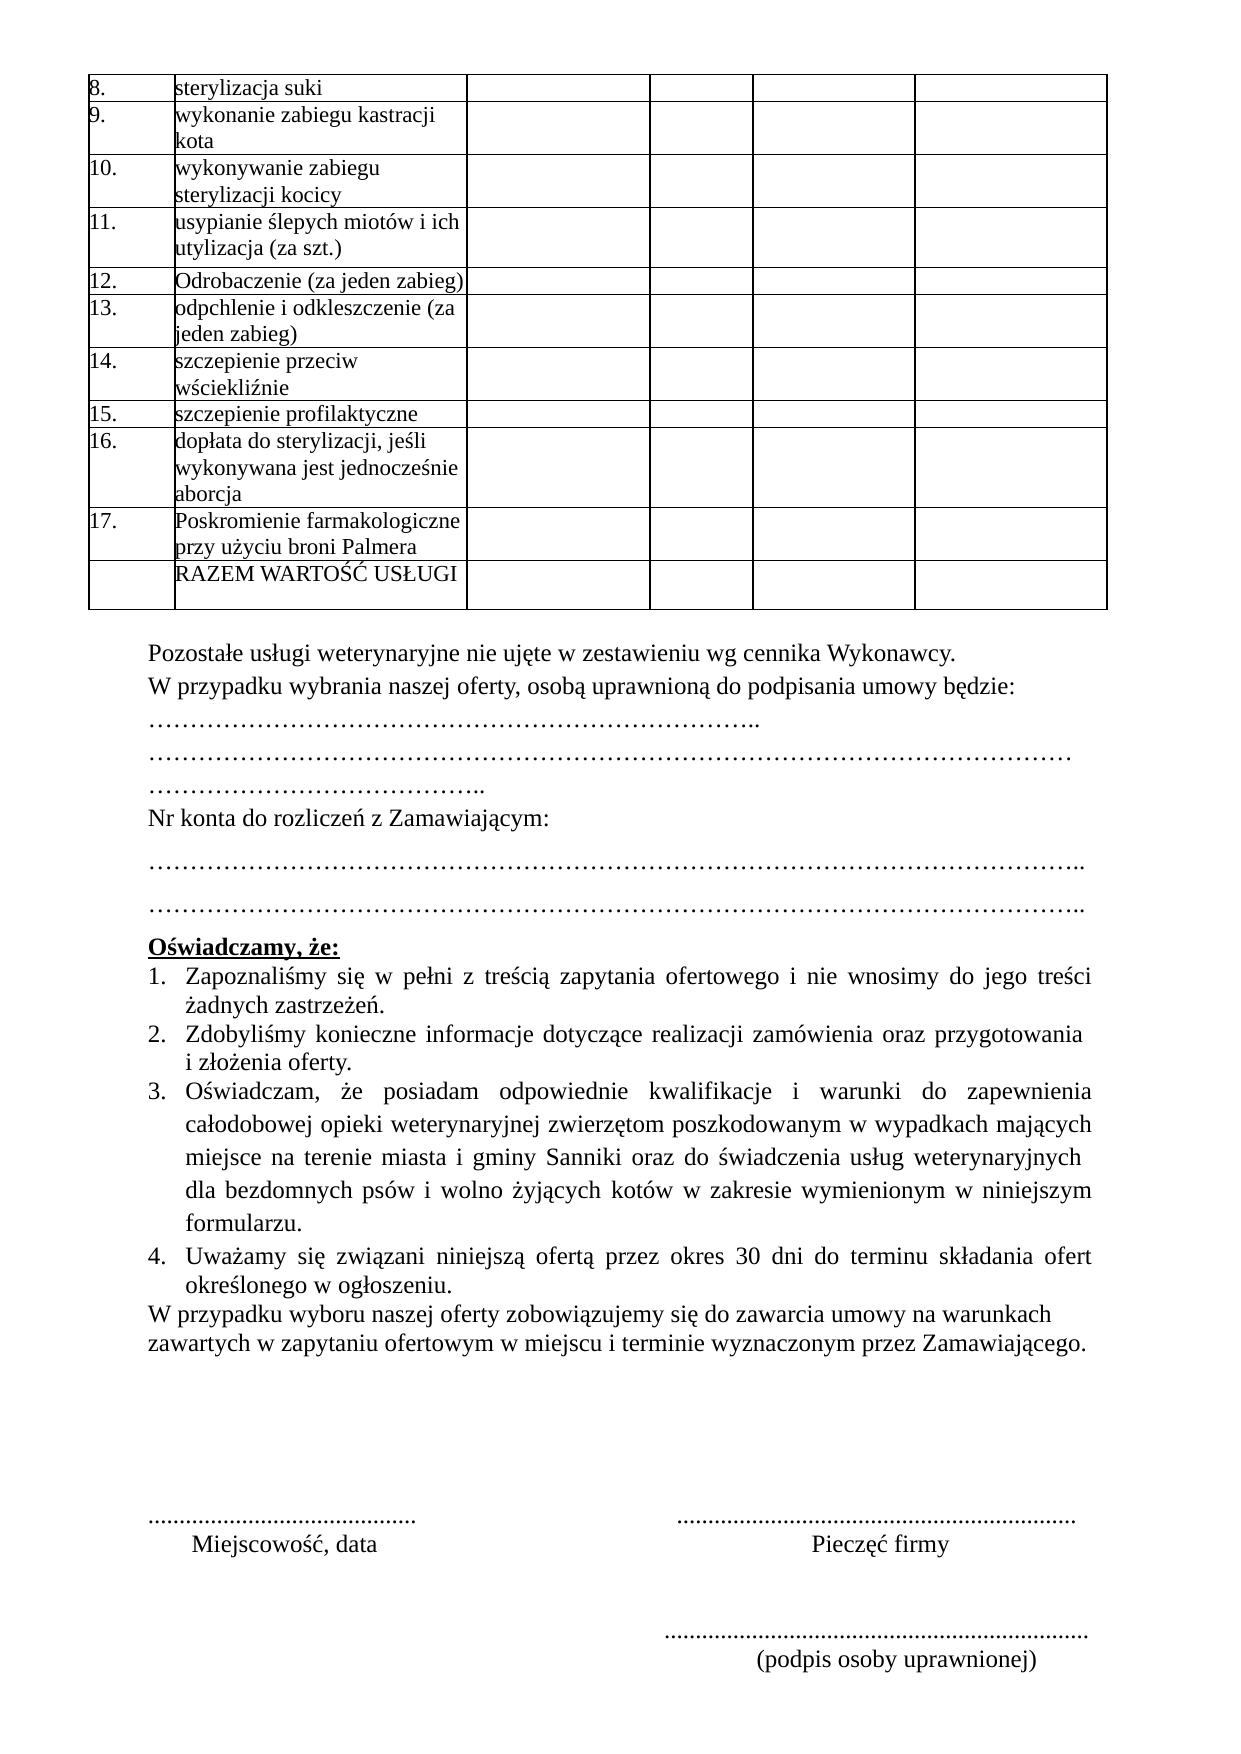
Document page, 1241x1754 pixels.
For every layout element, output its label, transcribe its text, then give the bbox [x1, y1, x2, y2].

table_cell [468, 295, 649, 347]
table_cell 10. [90, 155, 174, 207]
table_cell [651, 401, 752, 427]
table_cell 14. [90, 348, 174, 400]
table_cell [651, 348, 752, 400]
table_cell [468, 401, 649, 427]
table_cell 8. [90, 75, 174, 101]
list Oświadczam, że posiadam odpowiednie kwalifikacje i warunki do zapewnienia całodobowej opieki weterynaryjnej zwierzętom poszkodowanym w wypadkach mających miejsce na terenie miasta i gminy Sanniki oraz do świadczenia usług weterynaryjnych dla bezdomnych psów i wolno żyjących kotów w zakresie wymienionym w niniejszym formularzu. [148, 1076, 1093, 1237]
table_cell 17. [90, 508, 174, 559]
table_cell [916, 428, 1106, 506]
text W przypadku wyboru naszej oferty zobowiązujemy się do zawarcia umowy na warunkach zawartych w zapytaniu ofertowym w miejscu i terminie wyznaczonym przez Zamawiającego. [148, 1299, 1093, 1356]
table_cell [468, 561, 649, 609]
table_cell [754, 155, 914, 207]
table_cell [754, 508, 914, 559]
table_cell [651, 561, 752, 609]
table_cell [754, 348, 914, 400]
table_cell [916, 348, 1106, 400]
table_cell [916, 508, 1106, 559]
table_cell [651, 428, 752, 506]
table_cell Odrobaczenie (za jeden zabieg) [176, 268, 466, 293]
table_cell [651, 508, 752, 559]
table_cell [651, 75, 752, 101]
table_cell [916, 102, 1106, 154]
table_cell 9. [90, 102, 174, 154]
table_cell [754, 102, 914, 154]
table_cell [754, 561, 914, 609]
text Oświadczamy, że: [148, 932, 1093, 961]
text Nr konta do rozliczeń z Zamawiającym: [148, 803, 1093, 832]
table_cell 11. [90, 208, 174, 267]
table_cell usypianie ślepych miotów i ich utylizacja (za szt.) [176, 208, 466, 267]
table_cell sterylizacja suki [176, 75, 466, 101]
table_cell dopłata do sterylizacji, jeśli wykonywana jest jednocześnie aborcja [176, 428, 466, 506]
table_cell szczepienie profilaktyczne [176, 401, 466, 427]
text W przypadku wybrania naszej oferty, osobą uprawnioną do podpisania umowy będzie: [148, 671, 1093, 700]
table_cell RAZEM WARTOŚĆ USŁUGI [176, 561, 466, 609]
table_cell [754, 268, 914, 293]
table_cell [754, 428, 914, 506]
table_cell [468, 75, 649, 101]
table_cell [916, 295, 1106, 347]
table_cell [651, 295, 752, 347]
table_cell [916, 401, 1106, 427]
text ………………………………………………………………..…………………………………………………………………………………………………………………………………….. [148, 704, 1093, 799]
text .................................................................... [664, 1615, 1093, 1644]
table_cell [468, 208, 649, 267]
table_cell [916, 155, 1106, 207]
list Uważamy się związani niniejszą ofertą przez okres 30 dni do terminu składania ofert określonego w ogłoszeniu. [148, 1241, 1093, 1299]
table_cell [754, 401, 914, 427]
table_cell [468, 428, 649, 506]
table_cell 13. [90, 295, 174, 347]
table_cell [468, 508, 649, 559]
table_cell [754, 295, 914, 347]
table_cell [468, 155, 649, 207]
table_cell [916, 268, 1106, 293]
table_cell [468, 102, 649, 154]
table_cell szczepienie przeciw wściekliźnie [176, 348, 466, 400]
table_cell Poskromienie farmakologiczne przy użyciu broni Palmera [176, 508, 466, 559]
text ........................................... ................................................................ [148, 1500, 1093, 1529]
table_cell wykonanie zabiegu kastracji kota [176, 102, 466, 154]
table_cell [916, 75, 1106, 101]
table_cell wykonywanie zabiegu sterylizacji kocicy [176, 155, 466, 207]
table_cell [916, 561, 1106, 609]
text (podpis osoby uprawnionej) [148, 1644, 1093, 1673]
list Zdobyliśmy konieczne informacje dotyczące realizacji zamówienia oraz przygotowania i złożenia oferty. [148, 1019, 1093, 1076]
table_cell [468, 268, 649, 293]
table_cell [468, 348, 649, 400]
table_cell [90, 561, 174, 609]
text …………………………………………………………………………………………………..………………………………………………………………………………………………….. [148, 846, 1093, 918]
table_cell [651, 155, 752, 207]
table_cell 12. [90, 268, 174, 293]
text Pozostałe usługi weterynaryjne nie ujęte w zestawieniu wg cennika Wykonawcy. [148, 638, 1093, 667]
table_cell [754, 75, 914, 101]
table_cell [651, 268, 752, 293]
table_cell [754, 208, 914, 267]
list Zapoznaliśmy się w pełni z treścią zapytania ofertowego i nie wnosimy do jego treści żadnych zastrzeżeń. [148, 961, 1093, 1019]
table_cell odpchlenie i odkleszczenie (za jeden zabieg) [176, 295, 466, 347]
table_cell [651, 102, 752, 154]
table_cell [916, 208, 1106, 267]
table_cell 15. [90, 401, 174, 427]
table_cell 16. [90, 428, 174, 506]
text Miejscowość, data Pieczęć firmy [148, 1529, 1093, 1558]
table_cell [651, 208, 752, 267]
